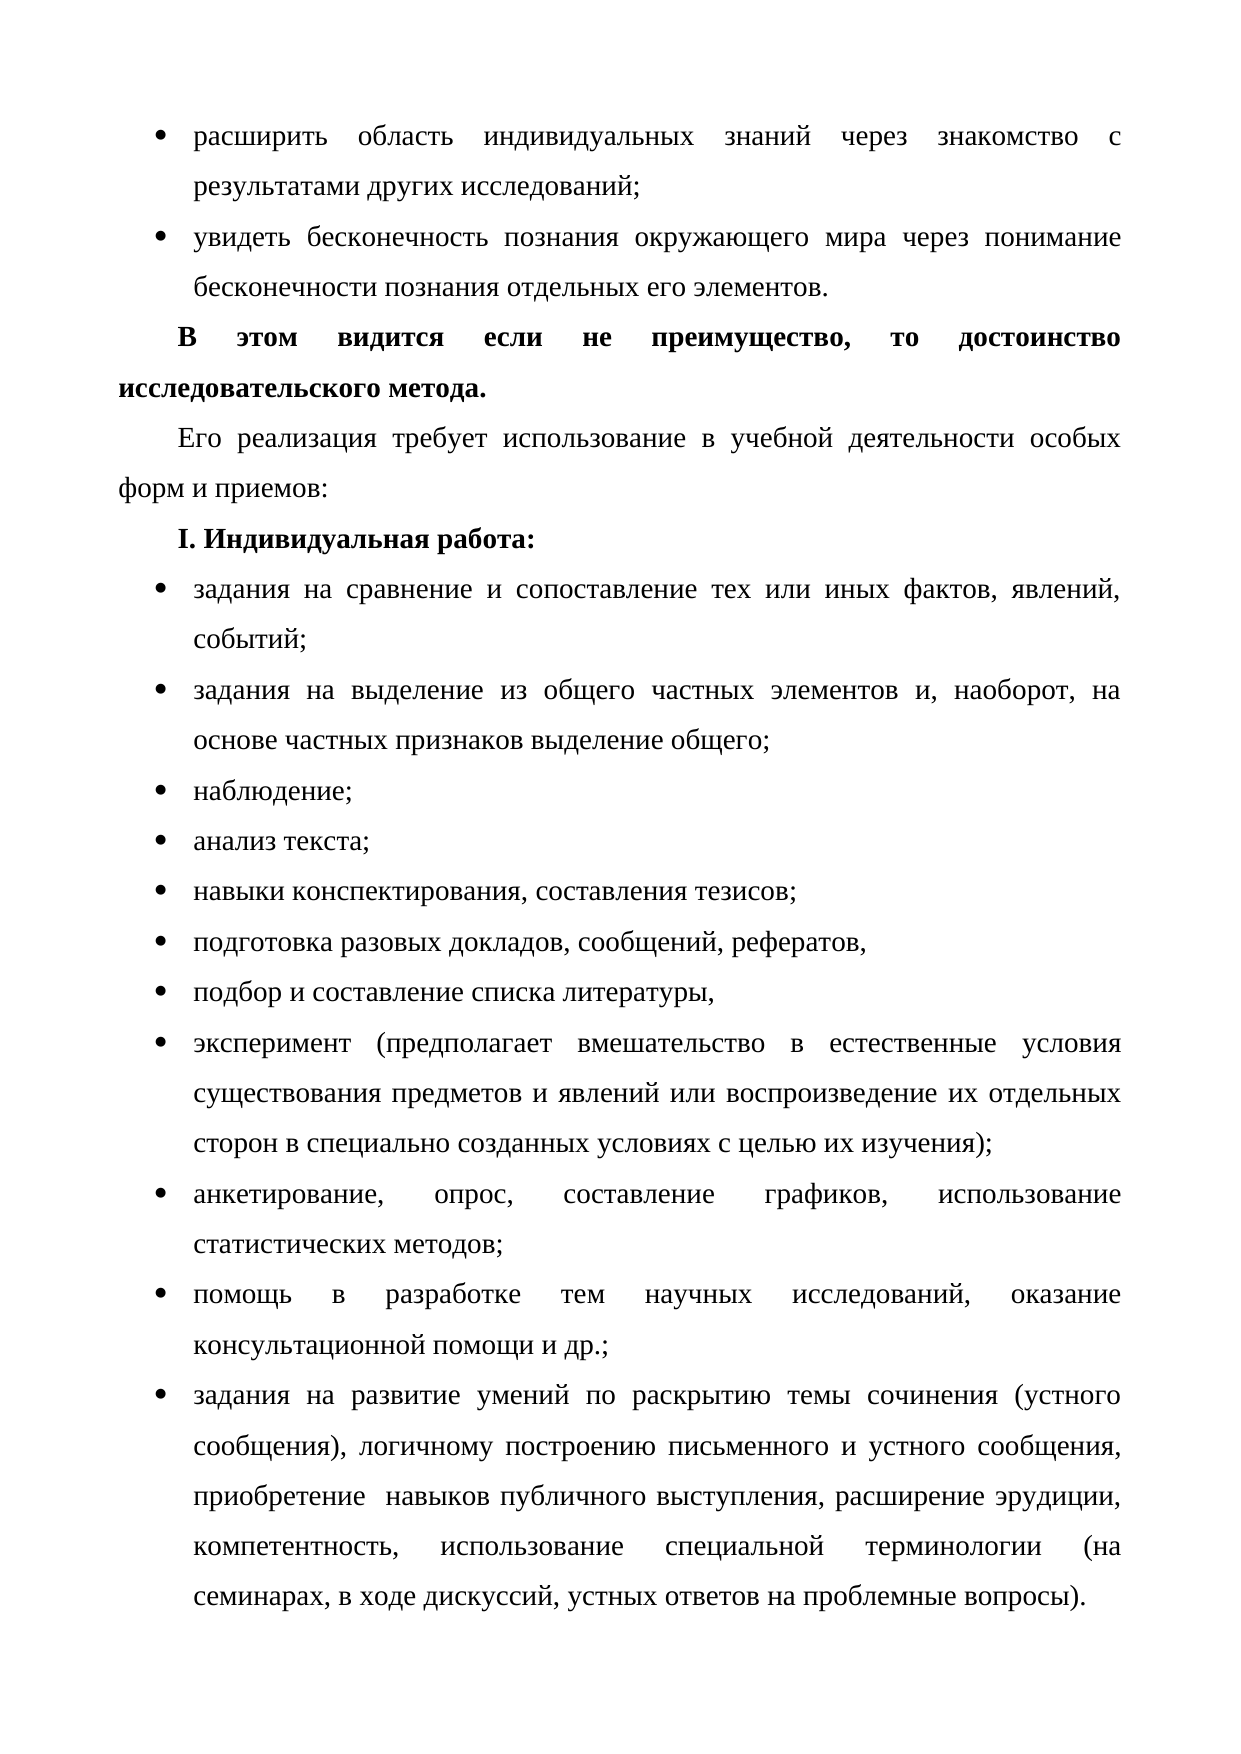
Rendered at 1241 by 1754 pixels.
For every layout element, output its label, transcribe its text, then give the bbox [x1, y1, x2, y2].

list задания на сравнение и сопоставление тех или иных фактов, явлений, событий; [156, 571, 1122, 655]
list наблюдение; [156, 773, 1122, 806]
list расширить область индивидуальных знаний через знакомство с результатами других исследований; [156, 118, 1122, 202]
list анкетирование, опрос, составление графиков, использование статистических методов; [156, 1176, 1122, 1260]
text В этом видится если не преимущество, то достоинство исследовательского метода. [118, 319, 1122, 403]
list навыки конспектирования, составления тезисов; [156, 873, 1122, 907]
text I. Индивидуальная работа: [118, 521, 1122, 554]
list анализ текста; [156, 823, 1122, 857]
text Его реализация требует использование в учебной деятельности особых форм и приемов: [118, 420, 1122, 504]
list помощь в разработке тем научных исследований, оказание консультационной помощи и др.; [156, 1276, 1122, 1360]
list задания на выделение из общего частных элементов и, наоборот, на основе частных признаков выделение общего; [156, 672, 1122, 756]
list увидеть бесконечность познания окружающего мира через понимание бесконечности познания отдельных его элементов. [156, 219, 1122, 303]
list эксперимент (предполагает вмешательство в естественные условия существования предметов и явлений или воспроизведение их отдельных сторон в специально созданных условиях с целью их изучения); [156, 1025, 1122, 1159]
list подбор и составление списка литературы, [156, 974, 1122, 1008]
list подготовка разовых докладов, сообщений, рефератов, [156, 924, 1122, 957]
list задания на развитие умений по раскрытию темы сочинения (устного сообщения), логичному построению письменного и устного сообщения, приобретение навыков публичного выступления, расширение эрудиции, компетентность, использование специальной терминологии (на семинарах, в ходе дискуссий, устных ответов на проблемные вопросы). [156, 1377, 1122, 1612]
